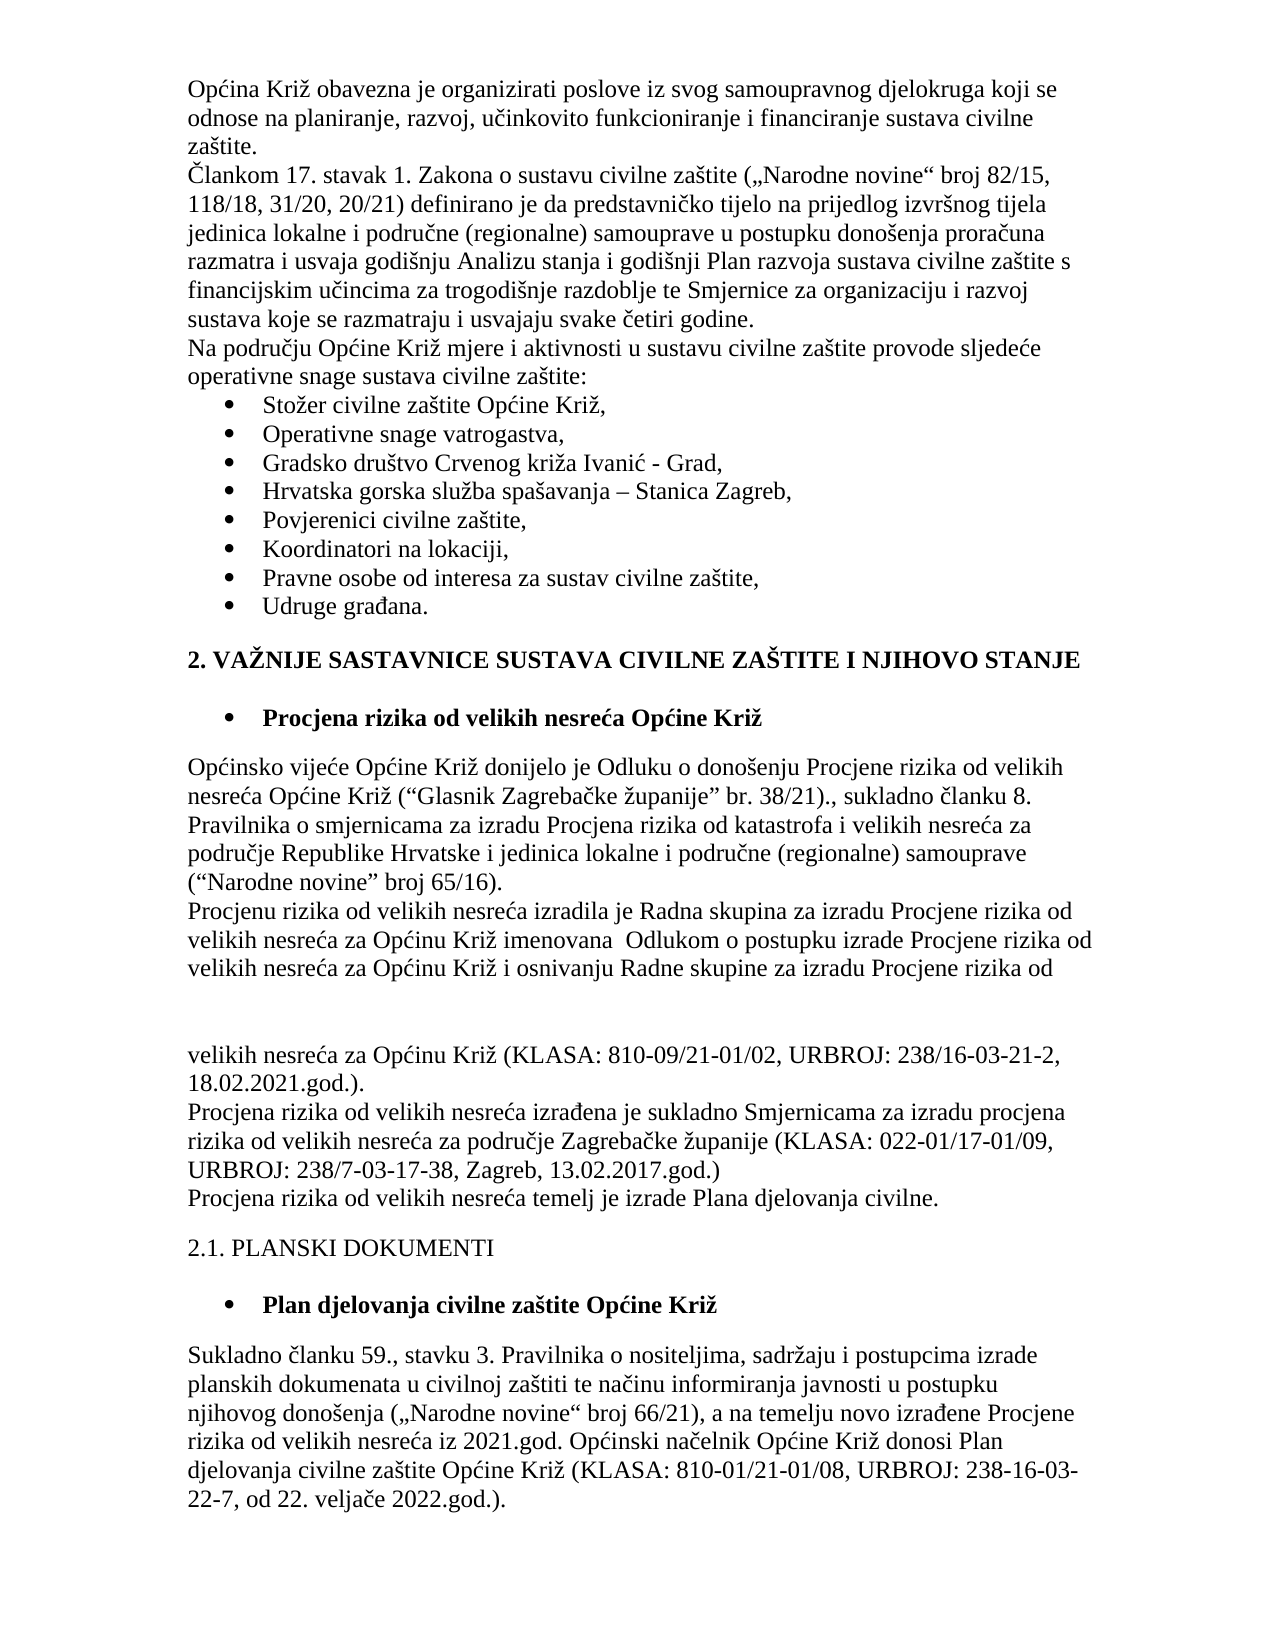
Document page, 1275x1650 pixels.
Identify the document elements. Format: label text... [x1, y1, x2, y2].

list Udruge građana. [225, 591, 1093, 620]
list Procjena rizika od velikih nesreća Općine Križ [225, 703, 1093, 731]
subtitle 2. VAŽNIJE SASTAVNICE SUSTAVA CIVILNE ZAŠTITE I NJIHOVO STANJE [187, 645, 1093, 674]
list Hrvatska gorska služba spašavanja – Stanica Zagreb, [225, 476, 1093, 505]
text Općina Križ obavezna je organizirati poslove iz svog samoupravnog djelokruga koji se odnose na planiranje, razvoj, učinkovito funkcioniranje i financiranje sustava civilne zaštite. [187, 74, 1093, 160]
list Povjerenici civilne zaštite, [225, 505, 1093, 534]
subtitle 2.1. PLANSKI DOKUMENTI [187, 1233, 1093, 1262]
list Stožer civilne zaštite Općine Križ, [225, 390, 1093, 419]
text Procjena rizika od velikih nesreća temelj je izrade Plana djelovanja civilne. [187, 1183, 1093, 1212]
list Koordinatori na lokaciji, [225, 534, 1093, 563]
list Operativne snage vatrogastva, [225, 419, 1093, 448]
text Člankom 17. stavak 1. Zakona o sustavu civilne zaštite („Narodne novine“ broj 82/15, 118/18, 31/20, 20/21) definirano je da predstavničko tijelo na prijedlog izvršnog tijela jedinica lokalne i područne (regionalne) samouprave u postupku donošenja proračuna razmatra i usvaja godišnju Analizu stanja i godišnji Plan razvoja sustava civilne zaštite s financijskim učincima za trogodišnje razdoblje te Smjernice za organizaciju i razvoj sustava koje se razmatraju i usvajaju svake četiri godine. [187, 160, 1093, 333]
text Procjenu rizika od velikih nesreća izradila je Radna skupina za izradu Procjene rizika od velikih nesreća za Općinu Križ imenovana Odlukom o postupku izrade Procjene rizika od velikih nesreća za Općinu Križ i osnivanju Radne skupine za izradu Procjene rizika od [187, 896, 1093, 982]
text Procjena rizika od velikih nesreća izrađena je sukladno Smjernicama za izradu procjena rizika od velikih nesreća za područje Zagrebačke županije (KLASA: 022-01/17-01/09, URBROJ: 238/7-03-17-38, Zagreb, 13.02.2017.god.) [187, 1097, 1093, 1183]
list Plan djelovanja civilne zaštite Općine Križ [225, 1291, 1093, 1319]
text Sukladno članku 59., stavku 3. Pravilnika o nositeljima, sadržaju i postupcima izrade planskih dokumenata u civilnoj zaštiti te načinu informiranja javnosti u postupku njihovog donošenja („Narodne novine“ broj 66/21), a na temelju novo izrađene Procjene rizika od velikih nesreća iz 2021.god. Općinski načelnik Općine Križ donosi Plan djelovanja civilne zaštite Općine Križ (KLASA: 810-01/21-01/08, URBROJ: 238-16-03-22-7, od 22. veljače 2022.god.). [187, 1340, 1093, 1513]
list Pravne osobe od interesa za sustav civilne zaštite, [225, 563, 1093, 591]
text Općinsko vijeće Općine Križ donijelo je Odluku o donošenju Procjene rizika od velikih nesreća Općine Križ (“Glasnik Zagrebačke županije” br. 38/21)., sukladno članku 8. Pravilnika o smjernicama za izradu Procjena rizika od katastrofa i velikih nesreća za područje Republike Hrvatske i jedinica lokalne i područne (regionalne) samouprave (“Narodne novine” broj 65/16). [187, 752, 1093, 896]
list Gradsko društvo Crvenog križa Ivanić - Grad, [225, 448, 1093, 476]
text velikih nesreća za Općinu Križ (KLASA: 810-09/21-01/02, URBROJ: 238/16-03-21-2, 18.02.2021.god.). [187, 1040, 1093, 1097]
text Na području Općine Križ mjere i aktivnosti u sustavu civilne zaštite provode sljedeće operativne snage sustava civilne zaštite: [187, 333, 1093, 390]
